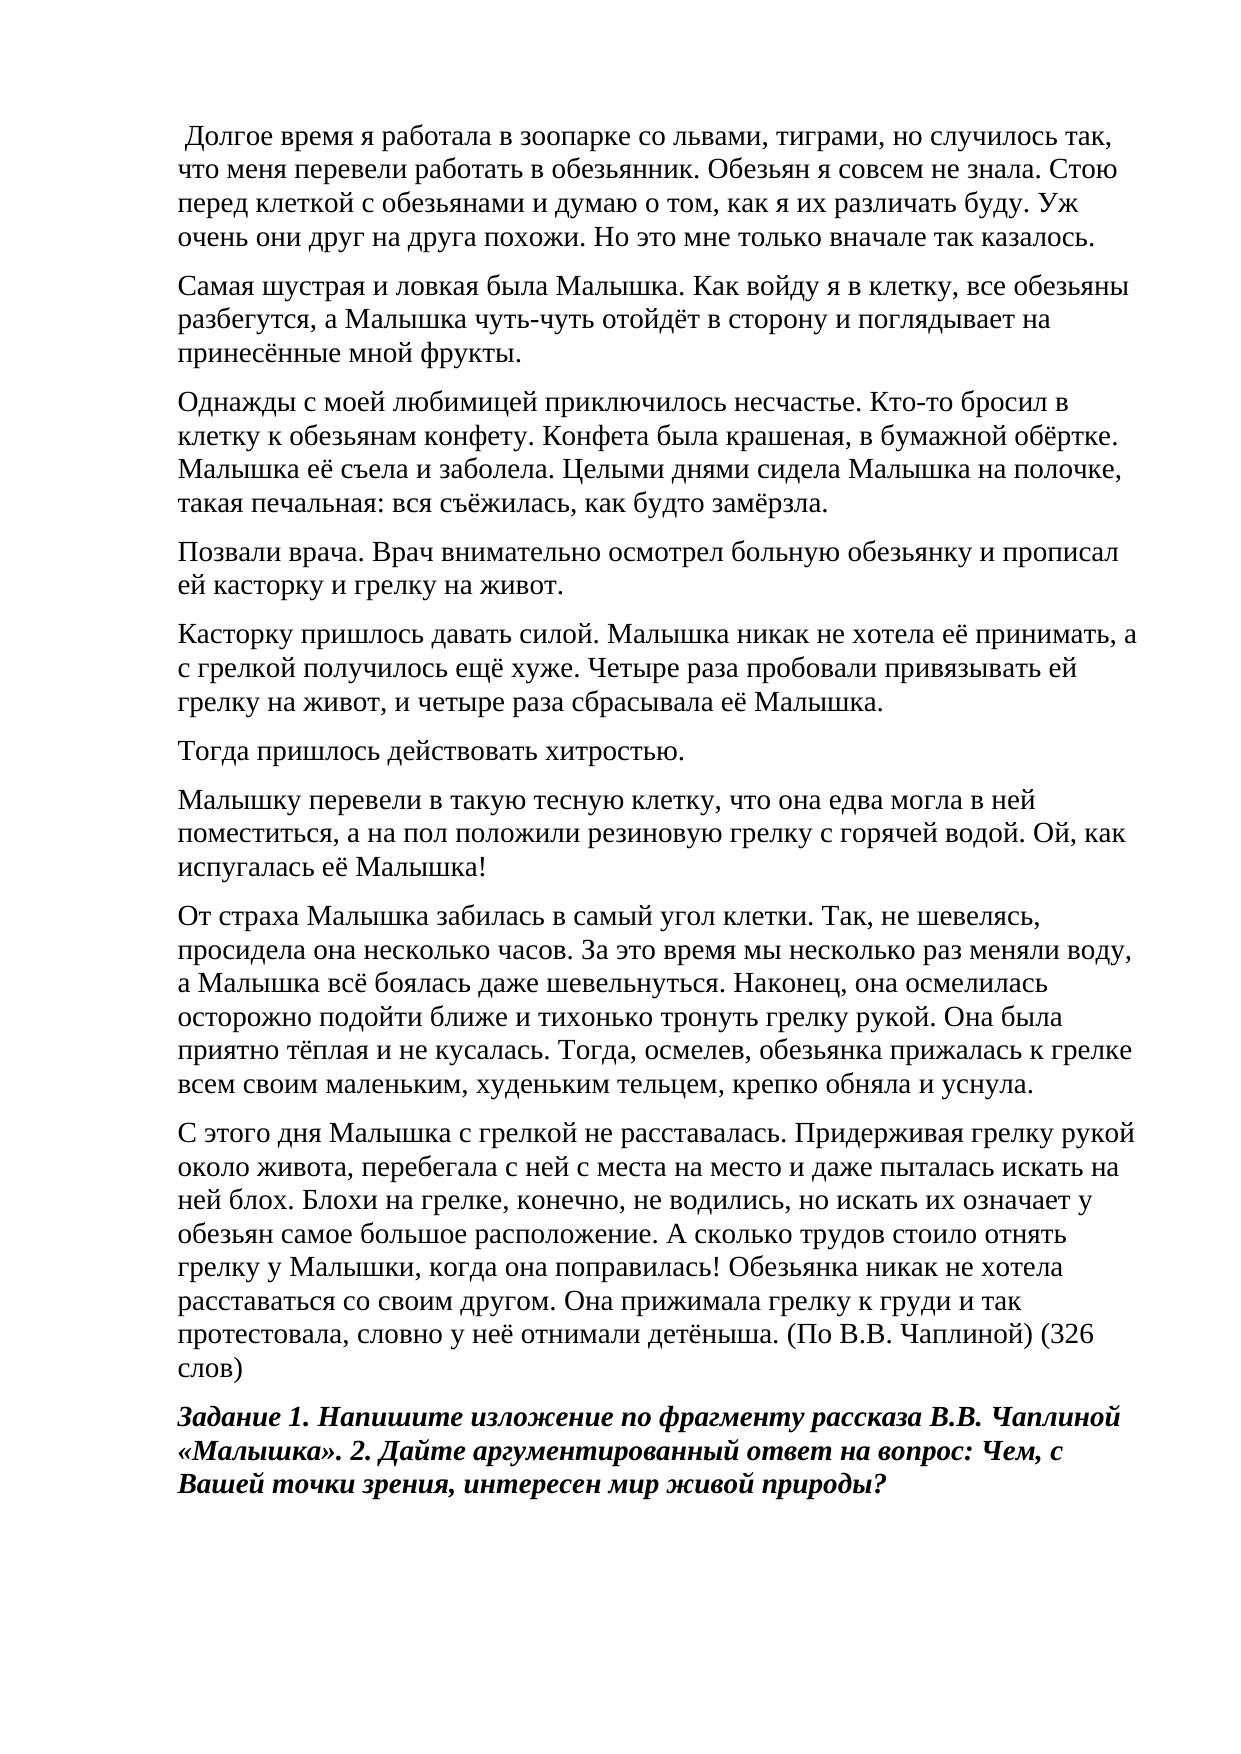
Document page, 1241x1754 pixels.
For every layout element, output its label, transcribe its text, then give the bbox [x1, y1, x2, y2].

text Малышку перевели в такую тесную клетку, что она едва могла в ней поместиться, а на пол положили резиновую грелку с горячей водой. Ой, как испугалась её Малышка! [177, 782, 1152, 883]
text Касторку пришлось давать силой. Малышка никак не хотела её принимать, а с грелкой получилось ещё хуже. Четыре раза пробовали привязывать ей грелку на живот, и четыре раза сбрасывала её Малышка. [177, 617, 1152, 717]
text Однажды с моей любимицей приключилось несчастье. Кто-то бросил в клетку к обезьянам конфету. Конфета была крашеная, в бумажной обёртке. Малышка её съела и заболела. Целыми днями сидела Малышка на полочке, такая печальная: вся съёжилась, как будто замёрзла. [177, 384, 1152, 518]
text Долгое время я работала в зоопарке со львами, тиграми, но случилось так, что меня перевели работать в обезьянник. Обезьян я совсем не знала. Стою перед клеткой с обезьянами и думаю о том, как я их различать буду. Уж очень они друг на друга похожи. Но это мне только вначале так казалось. [177, 118, 1152, 252]
text Позвали врача. Врач внимательно осмотрел больную обезьянку и прописал ей касторку и грелку на живот. [177, 534, 1152, 601]
text Тогда пришлось действовать хитростью. [177, 733, 1152, 766]
text Задание 1. Напишите изложение по фрагменту рассказа В.В. Чаплиной «Малышка». 2. Дайте аргументированный ответ на вопрос: Чем, с Вашей точки зрения, интересен мир живой природы? [177, 1399, 1152, 1500]
text От страха Малышка забилась в самый угол клетки. Так, не шевелясь, просидела она несколько часов. За это время мы несколько раз меняли воду, а Малышка всё боялась даже шевельнуться. Наконец, она осмелилась осторожно подойти ближе и тихонько тронуть грелку рукой. Она была приятно тёплая и не кусалась. Тогда, осмелев, обезьянка прижалась к грелке всем своим маленьким, худеньким тельцем, крепко обняла и уснула. [177, 898, 1152, 1099]
text С этого дня Малышка с грелкой не расставалась. Придерживая грелку рукой около живота, перебегала с ней с места на место и даже пыталась искать на ней блох. Блохи на грелке, конечно, не водились, но искать их означает у обезьян самое большое расположение. А сколько трудов стоило отнять грелку у Малышки, когда она поправилась! Обезьянка никак не хотела расставаться со своим другом. Она прижимала грелку к груди и так протестовала, словно у неё отнимали детёныша. (По В.В. Чаплиной) (326 слов) [177, 1115, 1152, 1383]
text Самая шустрая и ловкая была Малышка. Как войду я в клетку, все обезьяны разбегутся, а Малышка чуть-чуть отойдёт в сторону и поглядывает на принесённые мной фрукты. [177, 268, 1152, 368]
